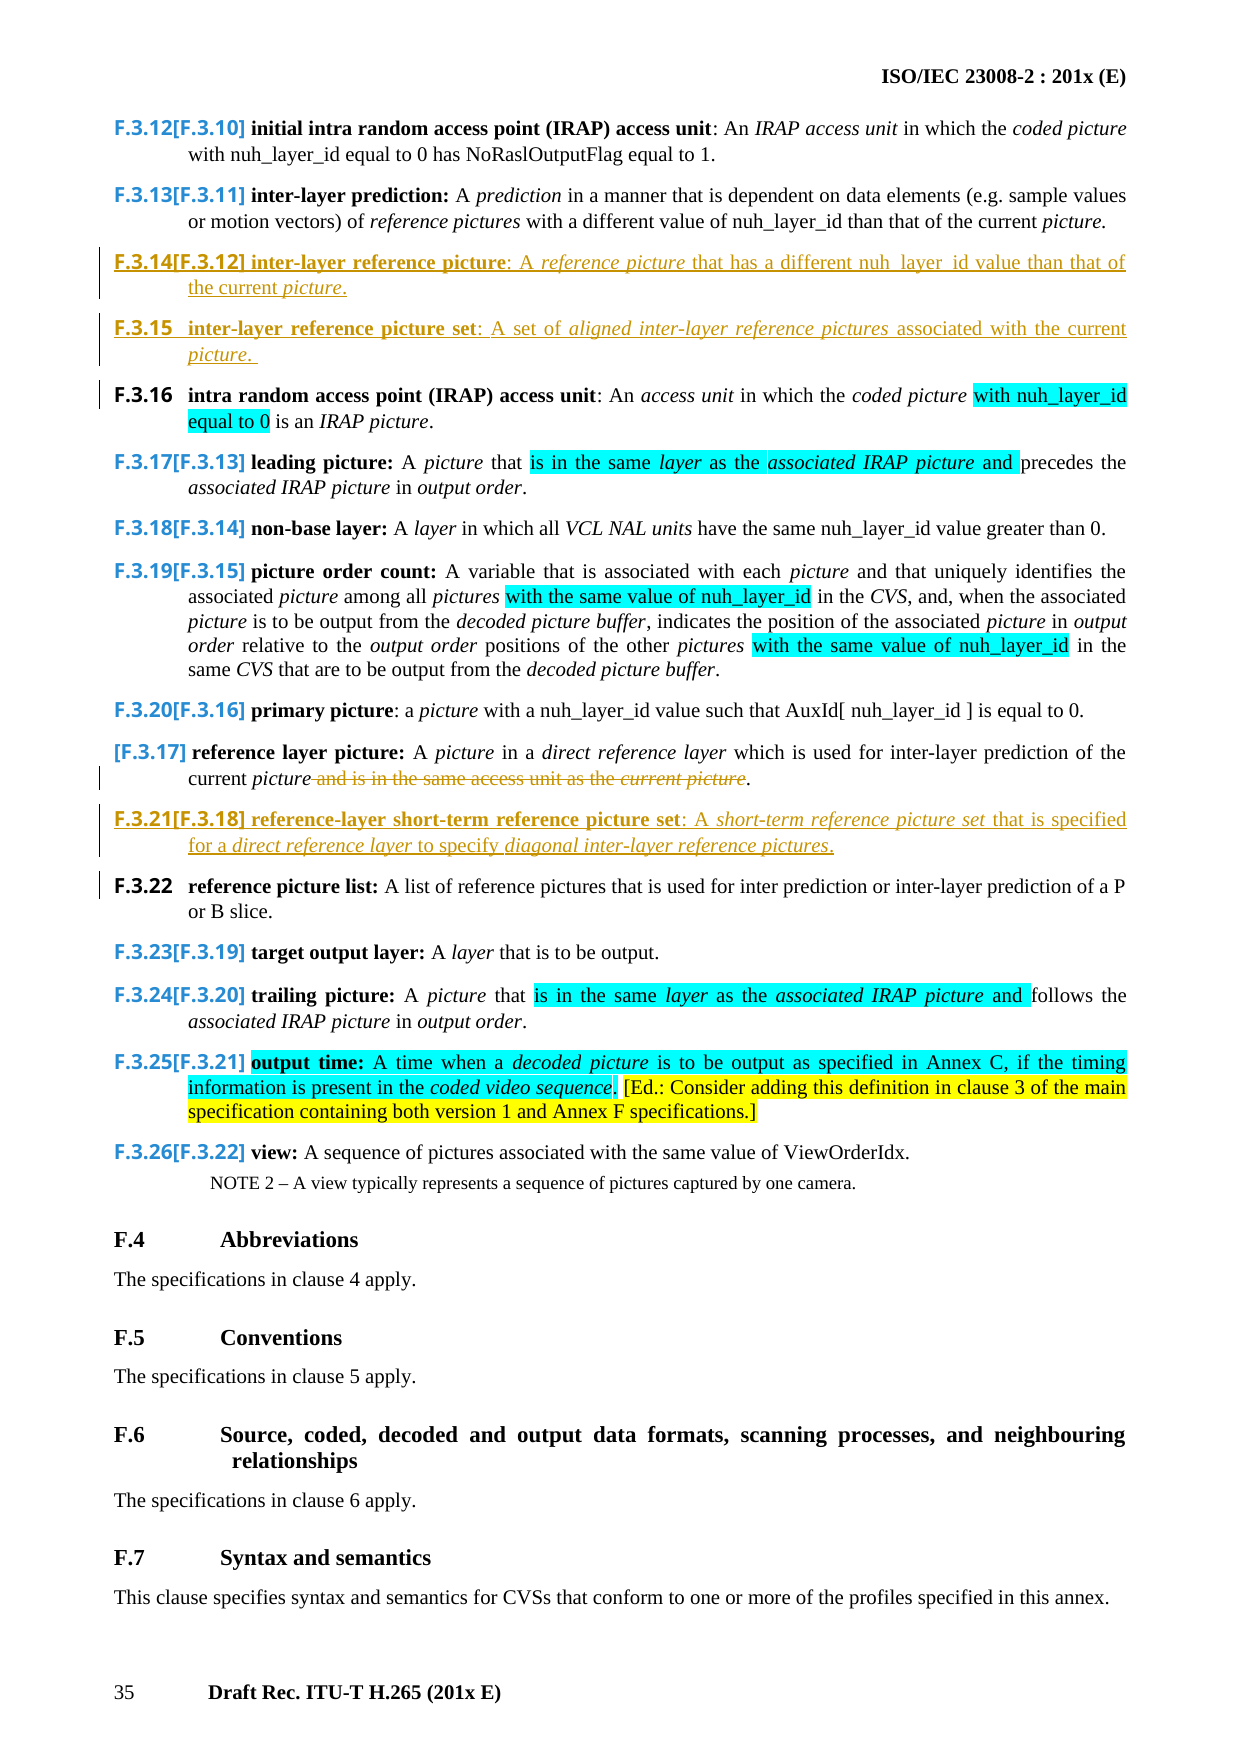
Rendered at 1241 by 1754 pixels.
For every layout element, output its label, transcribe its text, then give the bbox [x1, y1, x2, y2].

list target output layer: A layer that is to be output. [113, 937, 1127, 966]
list reference layer picture: A picture in a direct reference layer which is used for inter-layer prediction of the current picture. [113, 737, 1127, 790]
list inter-layer prediction: A prediction in a manner that is dependent on data elements (e.g. sample values or motion vectors) of reference pictures with a different value of nuh_layer_id than that of the current picture. [113, 180, 1127, 233]
list reference picture list: A list of reference pictures that is used for inter prediction or inter-layer prediction of a P or B slice. [113, 871, 1127, 923]
list output time: A time when a decoded picture is to be output as specified in Annex C, if the timing information is present in the coded video sequence. [Ed.: Consider adding this definition in clause 3 of the main specification containing both version 1 and Annex F specifications.] [113, 1047, 1127, 1123]
list Source, coded, decoded and output data formats, scanning processes, and neighbouring relationships [113, 1421, 1127, 1473]
list non-base layer: A layer in which all VCL NAL units have the same nuh_layer_id value greater than 0. [113, 513, 1127, 542]
text NOTE 2 – A view typically represents a sequence of pictures captured by one camera. [210, 1172, 1127, 1194]
list Abbreviations [113, 1226, 1127, 1253]
list picture order count: A variable that is associated with each picture and that uniquely identifies the associated picture among all pictures with the same value of nuh_layer_id in the CVS, and, when the associated picture is to be output from the decoded picture buffer, indicates the position of the associated picture in output order relative to the output order positions of the other pictures with the same value of nuh_layer_id in the same CVS that are to be output from the decoded picture buffer. [113, 556, 1127, 681]
list initial intra random access point (IRAP) access unit: An IRAP access unit in which the coded picture with nuh_layer_id equal to 0 has NoRaslOutputFlag equal to 1. [113, 113, 1127, 166]
text This clause specifies syntax and semantics for CVSs that conform to one or more of the profiles specified in this annex. [113, 1585, 1127, 1609]
list view: A sequence of pictures associated with the same value of ViewOrderIdx. [113, 1137, 1127, 1166]
list primary picture: a picture with a nuh_layer_id value such that AuxId[ nuh_layer_id ] is equal to 0. [113, 695, 1127, 723]
list Conventions [113, 1323, 1127, 1350]
text The specifications in clause 5 apply. [113, 1364, 1127, 1388]
list intra random access point (IRAP) access unit: An access unit in which the coded picture with nuh_layer_id equal to 0 is an IRAP picture. [113, 380, 1127, 433]
list trailing picture: A picture that is in the same layer as the associated IRAP picture and follows the associated IRAP picture in output order. [113, 980, 1127, 1033]
text The specifications in clause 4 apply. [113, 1267, 1127, 1291]
list Syntax and semantics [113, 1544, 1127, 1571]
list leading picture: A picture that is in the same layer as the associated IRAP picture and precedes the associated IRAP picture in output order. [113, 447, 1127, 499]
text The specifications in clause 6 apply. [113, 1488, 1127, 1512]
